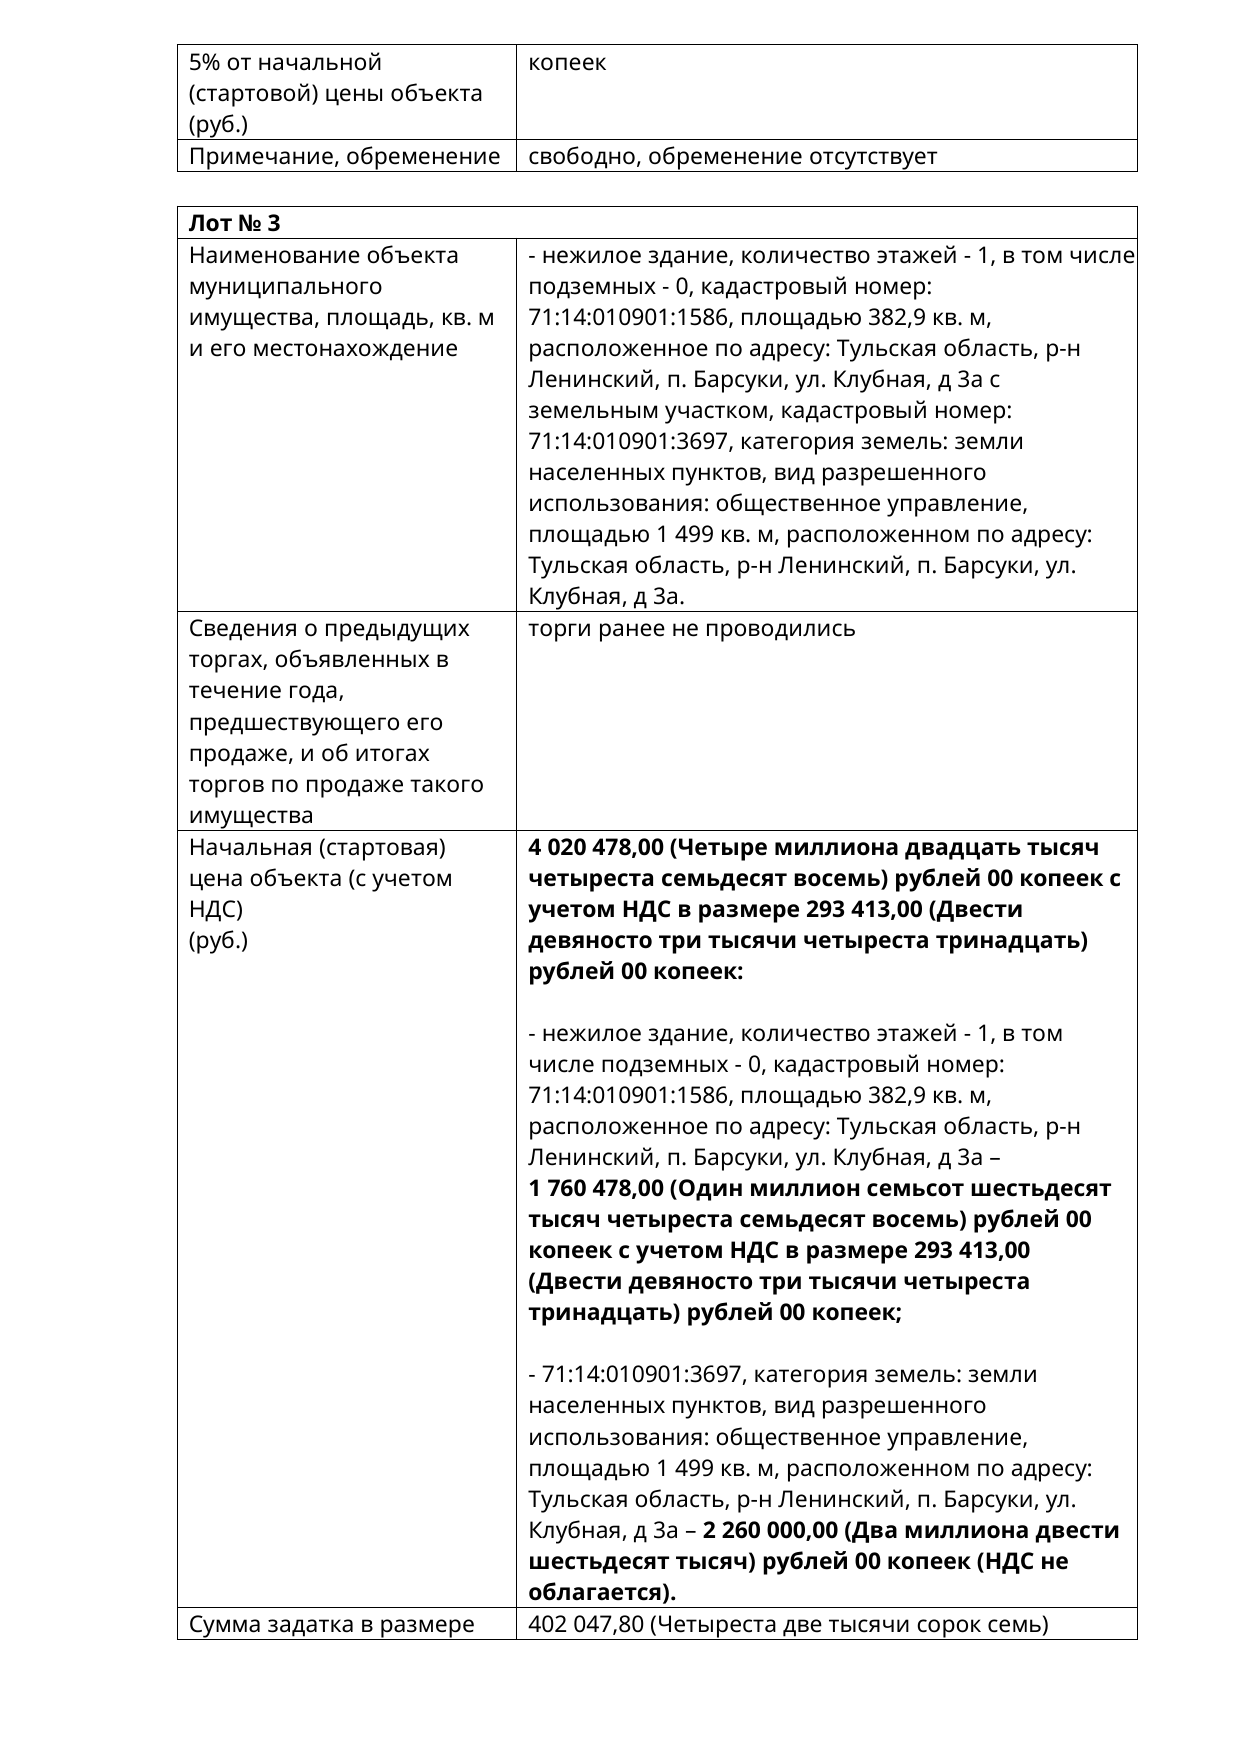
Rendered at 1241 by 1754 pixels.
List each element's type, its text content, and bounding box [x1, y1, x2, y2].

table_cell Начальная (стартовая) цена объекта (с учетом НДС) (руб.) [178, 831, 516, 1607]
table_header Лот № 3 [178, 207, 1137, 238]
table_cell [517, 1608, 1137, 1639]
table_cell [517, 45, 1137, 138]
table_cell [178, 45, 516, 138]
table_cell 4 020 478,00 (Четыре миллиона двадцать тысяч четыреста семьдесят восемь) рублей 00 копеек с учетом НДС в размере 293 413,00 (Двести девяносто три тысячи четыреста тринадцать) рублей 00 копеек: - нежилое здание, количество этажей - 1, в том числе подземных - 0, кадастровый номер: 71:14:010901:1586, площадью 382,9 кв. м, расположенное по адресу: Тульская область, р-н Ленинский, п. Барсуки, ул. Клубная, д 3а – 1 760 478,00 (Один миллион семьсот шестьдесят тысяч четыреста семьдесят восемь) рублей 00 копеек с учетом НДС в размере 293 413,00 (Двести девяносто три тысячи четыреста тринадцать) рублей 00 копеек; - 71:14:010901:3697, категория земель: земли населенных пунктов, вид разрешенного использования: общественное управление, площадью 1 499 кв. м, расположенном по адресу: Тульская область, р-н Ленинский, п. Барсуки, ул. Клубная, д 3а – 2 260 000,00 (Два миллиона двести шестьдесят тысяч) рублей 00 копеек (НДС не облагается). [517, 831, 1137, 1607]
table_cell свободно, обременение отсутствует [517, 140, 1137, 171]
table_cell Примечание, обременение [178, 140, 516, 171]
table_cell - нежилое здание, количество этажей - 1, в том числе подземных - 0, кадастровый номер: 71:14:010901:1586, площадью 382,9 кв. м, расположенное по адресу: Тульская область, р-н Ленинский, п. Барсуки, ул. Клубная, д 3а с земельным участком, кадастровый номер: 71:14:010901:3697, категория земель: земли населенных пунктов, вид разрешенного использования: общественное управление, площадью 1 499 кв. м, расположенном по адресу: Тульская область, р-н Ленинский, п. Барсуки, ул. Клубная, д 3а. [517, 239, 1137, 611]
table_cell Наименование объекта муниципального имущества, площадь, кв. м и его местонахождение [178, 239, 516, 611]
table_cell торги ранее не проводились [517, 612, 1137, 829]
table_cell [178, 1608, 516, 1639]
table_cell Сведения о предыдущих торгах, объявленных в течение года, предшествующего его продаже, и об итогах торгов по продаже такого имущества [178, 612, 516, 829]
